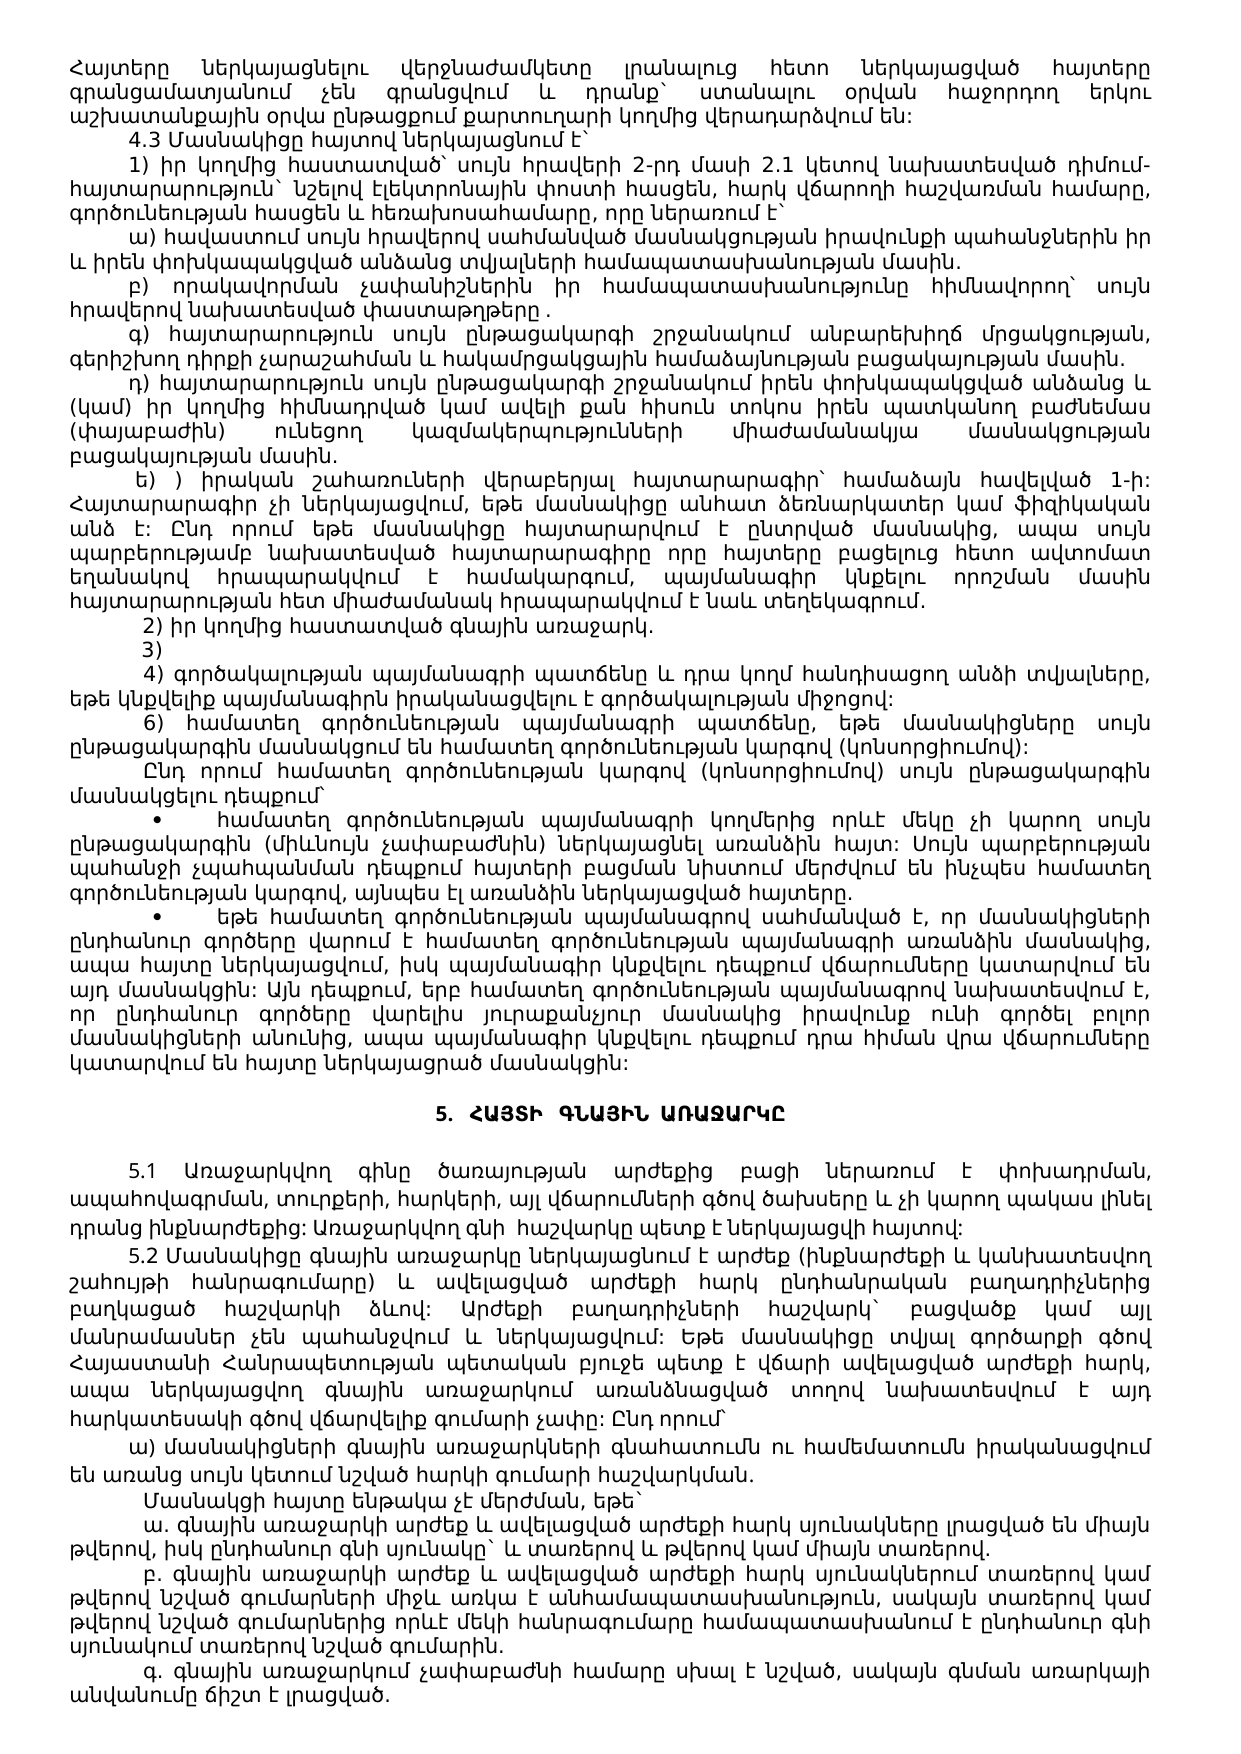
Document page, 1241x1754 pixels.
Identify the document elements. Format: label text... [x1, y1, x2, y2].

text Մասնակցի հայտը ենթակա չէ մերժման, եթե` [69, 1489, 1152, 1513]
text բ. գնային առաջարկի արժեք և ավելացված արժեքի հարկ սյունակներում տառերով կամ թվերով նշված գումարների միջև առկա է անհամապատասխանություն, սակայն տառերով կամ թվերով նշված գումարներից որևէ մեկի հանրագումարը համապատասխանում է ընդհանուր գնի սյունակում տառերով նշված գումարին. [69, 1562, 1152, 1659]
text ե) ) իրական շահառուների վերաբերյալ հայտարարագիր՝ համաձայն հավելված 1-ի: Հայտարարագիր չի ներկայացվում, եթե մասնակիցը անհատ ձեռնարկատեր կամ ֆիզիկական անձ է: Ընդ որում եթե մասնակիցը հայտարարվում է ընտրված մասնակից, ապա սույն պարբերությամբ նախատեսված հայտարարագիրը որը հայտերը բացելուց հետո ավտոմատ եղանակով հրապարակվում է համակարգում, պայմանագիր կնքելու որոշման մասին հայտարարության հետ միաժամանակ հրապարակվում է նաև տեղեկագրում․ [69, 468, 1152, 614]
text ա) մասնակիցների գնային առաջարկների գնահատումն ու համեմատումն իրականացվում են առանց սույն կետում նշված հարկի գումարի հաշվարկման. [69, 1432, 1152, 1489]
text 6) համատեղ գործունեության պայմանագրի պատճենը, եթե մասնակիցները սույն ընթացակարգին մասնակցում են համատեղ գործունեության կարգով (կոնսորցիումով): [69, 711, 1152, 759]
text դ) հայտարարություն սույն ընթացակարգի շրջանակում իրեն փոխկապակցված անձանց և (կամ) իր կողմից հիմնադրված կամ ավելի քան հիսուն տոկոս իրեն պատկանող բաժնեմաս (փայաբաժին) ունեցող կազմակերպությունների միաժամանակյա մասնակցության բացակայության մասին. [69, 371, 1152, 468]
text 5. ՀԱՅՏԻ ԳՆԱՅԻՆ ԱՌԱՋԱՐԿԸ [69, 1099, 1152, 1128]
text 5.2 Մասնակիցը գնային առաջարկը ներկայացնում է արժեք (ինքնարժեքի և կանխատեսվող շահույթի հանրագումարը) և ավելացված արժեքի հարկ ընդհանրական բաղադրիչներից բաղկացած հաշվարկի ձևով: Արժեքի բաղադրիչների հաշվարկ` բացվածք կամ այլ մանրամասներ չեն պահանջվում և ներկայացվում: Եթե մասնակիցը տվյալ գործարքի գծով Հայաստանի Հանրապետության պետական բյուջե պետք է վճարի ավելացված արժեքի հարկ, ապա ներկայացվող գնային առաջարկում առանձնացված տողով նախատեսվում է այդ հարկատեսակի գծով վճարվելիք գումարի չափը: Ընդ որում՝ [69, 1241, 1152, 1432]
text ա) հավաստում սույն հրավերով սահմանված մասնակցության իրավունքի պահանջներին իր և իրեն փոխկապակցված անձանց տվյալների համապատասխանության մասին. [69, 225, 1152, 274]
text գ. գնային առաջարկում չափաբաժնի համարը սխալ է նշված, սակայն գնման առարկայի անվանումը ճիշտ է լրացված. [69, 1659, 1152, 1707]
text գ) հայտարարություն սույն ընթացակարգի շրջանակում անբարեխիղճ մրցակցության, գերիշխող դիրքի չարաշահման և հակամրցակցային համաձայնության բացակայության մասին. [69, 322, 1152, 371]
text Ընդ որում համատեղ գործունեության կարգով (կոնսորցիումով) սույն ընթացակարգին մասնակցելու դեպքում՝ [69, 759, 1152, 808]
text 3) [69, 638, 1152, 662]
text 1) իր կողմից հաստատված՝ սույն հրավերի 2-րդ մասի 2.1 կետով նախատեսված դիմում-հայտարարություն` նշելով էլեկտրոնային փոստի հասցեն, հարկ վճարողի հաշվառման համարը, գործունեության հասցեն և հեռախոսահամարը, որը ներառում է` [69, 153, 1152, 225]
text 2) իր կողմից հաստատված գնային առաջարկ. [69, 614, 1152, 638]
list եթե համատեղ գործունեության պայմանագրով սահմանված է, որ մասնակիցների ընդհանուր գործերը վարում է համատեղ գործունեության պայմանագրի առանձին մասնակից, ապա հայտը ներկայացվում, իսկ պայմանագիր կնքվելու դեպքում վճարումները կատարվում են այդ մասնակցին: Այն դեպքում, երբ համատեղ գործունեության պայմանագրով նախատեսվում է, որ ընդհանուր գործերը վարելիս յուրաքանչյուր մասնակից իրավունք ունի գործել բոլոր մասնակիցների անունից, ապա պայմանագիր կնքվելու դեպքում դրա հիման վրա վճարումները կատարվում են հայտը ներկայացրած մասնակցին: [69, 905, 1152, 1075]
text 5.1 Առաջարկվող գինը ծառայության արժեքից բացի ներառում է փոխադրման, ապահովագրման, տուրքերի, հարկերի, այլ վճարումների գծով ծախսերը և չի կարող պակաս լինել դրանց ինքնարժեքից: Առաջարկվող գնի հաշվարկը պետք է ներկայացվի հայտով: [69, 1156, 1152, 1241]
text բ) որակավորման չափանիշներին իր համապատասխանությունը հիմնավորող՝ սույն հրավերով նախատեսված փաստաթղթերը . [69, 274, 1152, 322]
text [69, 56, 1152, 128]
list համատեղ գործունեության պայմանագրի կողմերից որևէ մեկը չի կարող սույն ընթացակարգին (միևնույն չափաբաժնին) ներկայացնել առանձին հայտ: Սույն պարբերության պահանջի չպահպանման դեպքում հայտերի բացման նիստում մերժվում են ինչպես համատեղ գործունեության կարգով, այնպես էլ առանձին ներկայացված հայտերը. [69, 808, 1152, 905]
text 4.3 Մասնակիցը հայտով ներկայացնում է` [69, 128, 1152, 153]
text ա. գնային առաջարկի արժեք և ավելացված արժեքի հարկ սյունակները լրացված են միայն թվերով, իսկ ընդհանուր գնի սյունակը` և տառերով և թվերով կամ միայն տառերով. [69, 1513, 1152, 1562]
text 4) գործակալության պայմանագրի պատճենը և դրա կողմ հանդիսացող անձի տվյալները, եթե կնքվելիք պայմանագիրն իրականացվելու է գործակալության միջոցով: [69, 662, 1152, 711]
